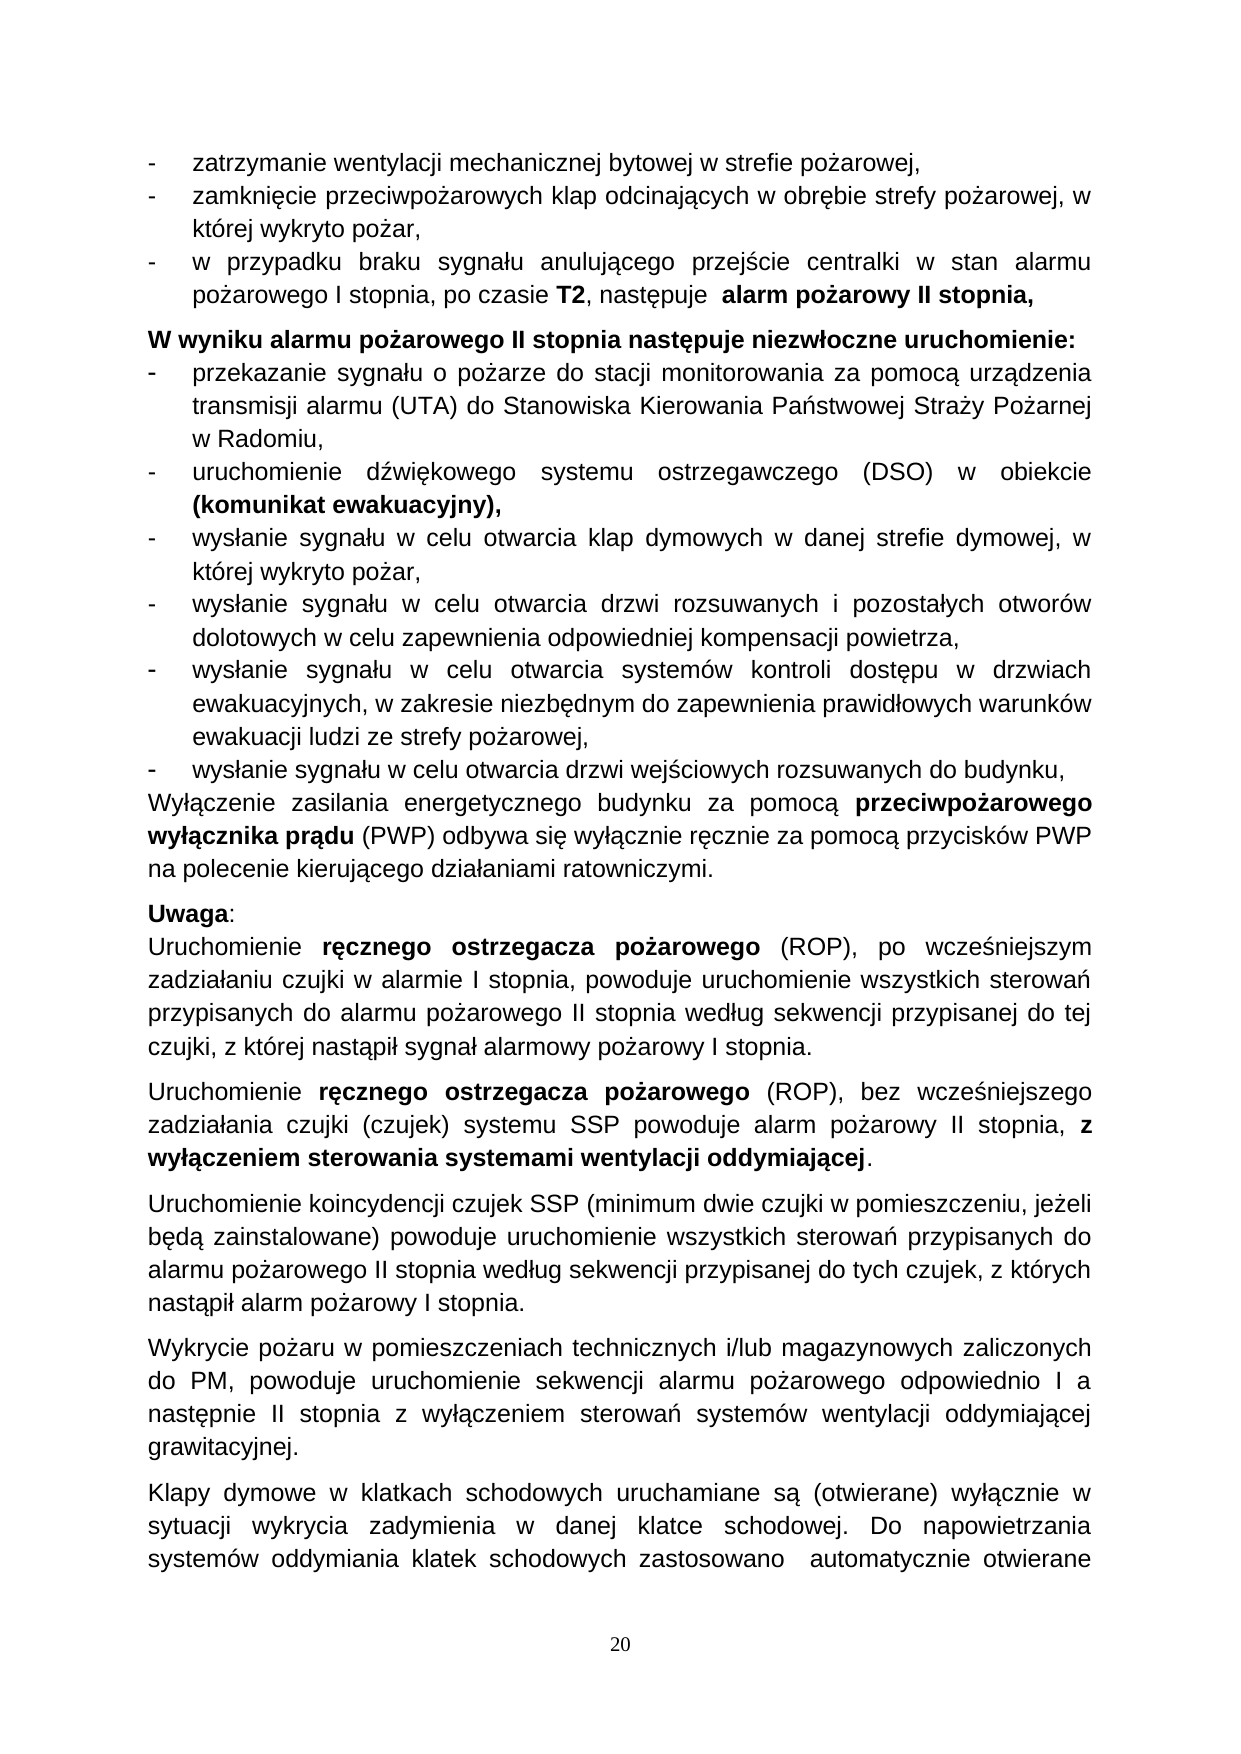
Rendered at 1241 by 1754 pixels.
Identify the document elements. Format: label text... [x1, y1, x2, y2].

text - zamknięcie przeciwpożarowych klap odcinających w obrębie strefy pożarowej, w której wykryto pożar, [148, 181, 1093, 242]
text Uruchomienie ręcznego ostrzegacza pożarowego (ROP), po wcześniejszym zadziałaniu czujki w alarmie I stopnia, powoduje uruchomienie wszystkich sterowań przypisanych do alarmu pożarowego II stopnia według sekwencji przypisanej do tej czujki, z której nastąpił sygnał alarmowy pożarowy I stopnia. [148, 932, 1093, 1060]
text Uruchomienie ręcznego ostrzegacza pożarowego (ROP), bez wcześniejszego zadziałania czujki (czujek) systemu SSP powoduje alarm pożarowy II stopnia, z wyłączeniem sterowania systemami wentylacji oddymiającej. [148, 1077, 1093, 1172]
text - w przypadku braku sygnału anulującego przejście centralki w stan alarmu pożarowego I stopnia, po czasie T2, następuje alarm pożarowy II stopnia, [148, 247, 1093, 308]
text - wysłanie sygnału w celu otwarcia klap dymowych w danej strefie dymowej, w której wykryto pożar, [148, 523, 1093, 585]
text Wykrycie pożaru w pomieszczeniach technicznych i/lub magazynowych zaliczonych do PM, powoduje uruchomienie sekwencji alarmu pożarowego odpowiednio I a następnie II stopnia z wyłączeniem sterowań systemów wentylacji oddymiającej grawitacyjnej. [148, 1333, 1093, 1461]
text - uruchomienie dźwiękowego systemu ostrzegawczego (DSO) w obiekcie (komunikat ewakuacyjny), [148, 457, 1093, 519]
list wysłanie sygnału w celu otwarcia drzwi wejściowych rozsuwanych do budynku, [148, 755, 1093, 783]
text - wysłanie sygnału w celu otwarcia drzwi rozsuwanych i pozostałych otworów dolotowych w celu zapewnienia odpowiedniej kompensacji powietrza, [148, 589, 1093, 651]
text - zatrzymanie wentylacji mechanicznej bytowej w strefie pożarowej, [148, 148, 1093, 176]
text W wyniku alarmu pożarowego II stopnia następuje niezwłoczne uruchomienie: [148, 325, 1093, 354]
text Uruchomienie koincydencji czujek SSP (minimum dwie czujki w pomieszczeniu, jeżeli będą zainstalowane) powoduje uruchomienie wszystkich sterowań przypisanych do alarmu pożarowego II stopnia według sekwencji przypisanej do tych czujek, z których nastąpił alarm pożarowy I stopnia. [148, 1188, 1093, 1316]
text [148, 1478, 1093, 1572]
list przekazanie sygnału o pożarze do stacji monitorowania za pomocą urządzenia transmisji alarmu (UTA) do Stanowiska Kierowania Państwowej Straży Pożarnej w Radomiu, [148, 358, 1093, 453]
list wysłanie sygnału w celu otwarcia systemów kontroli dostępu w drzwiach ewakuacyjnych, w zakresie niezbędnym do zapewnienia prawidłowych warunków ewakuacji ludzi ze strefy pożarowej, [148, 656, 1093, 750]
text Wyłączenie zasilania energetycznego budynku za pomocą przeciwpożarowego wyłącznika prądu (PWP) odbywa się wyłącznie ręcznie za pomocą przycisków PWP na polecenie kierującego działaniami ratowniczymi. [148, 788, 1093, 883]
text Uwaga: [148, 899, 1093, 928]
